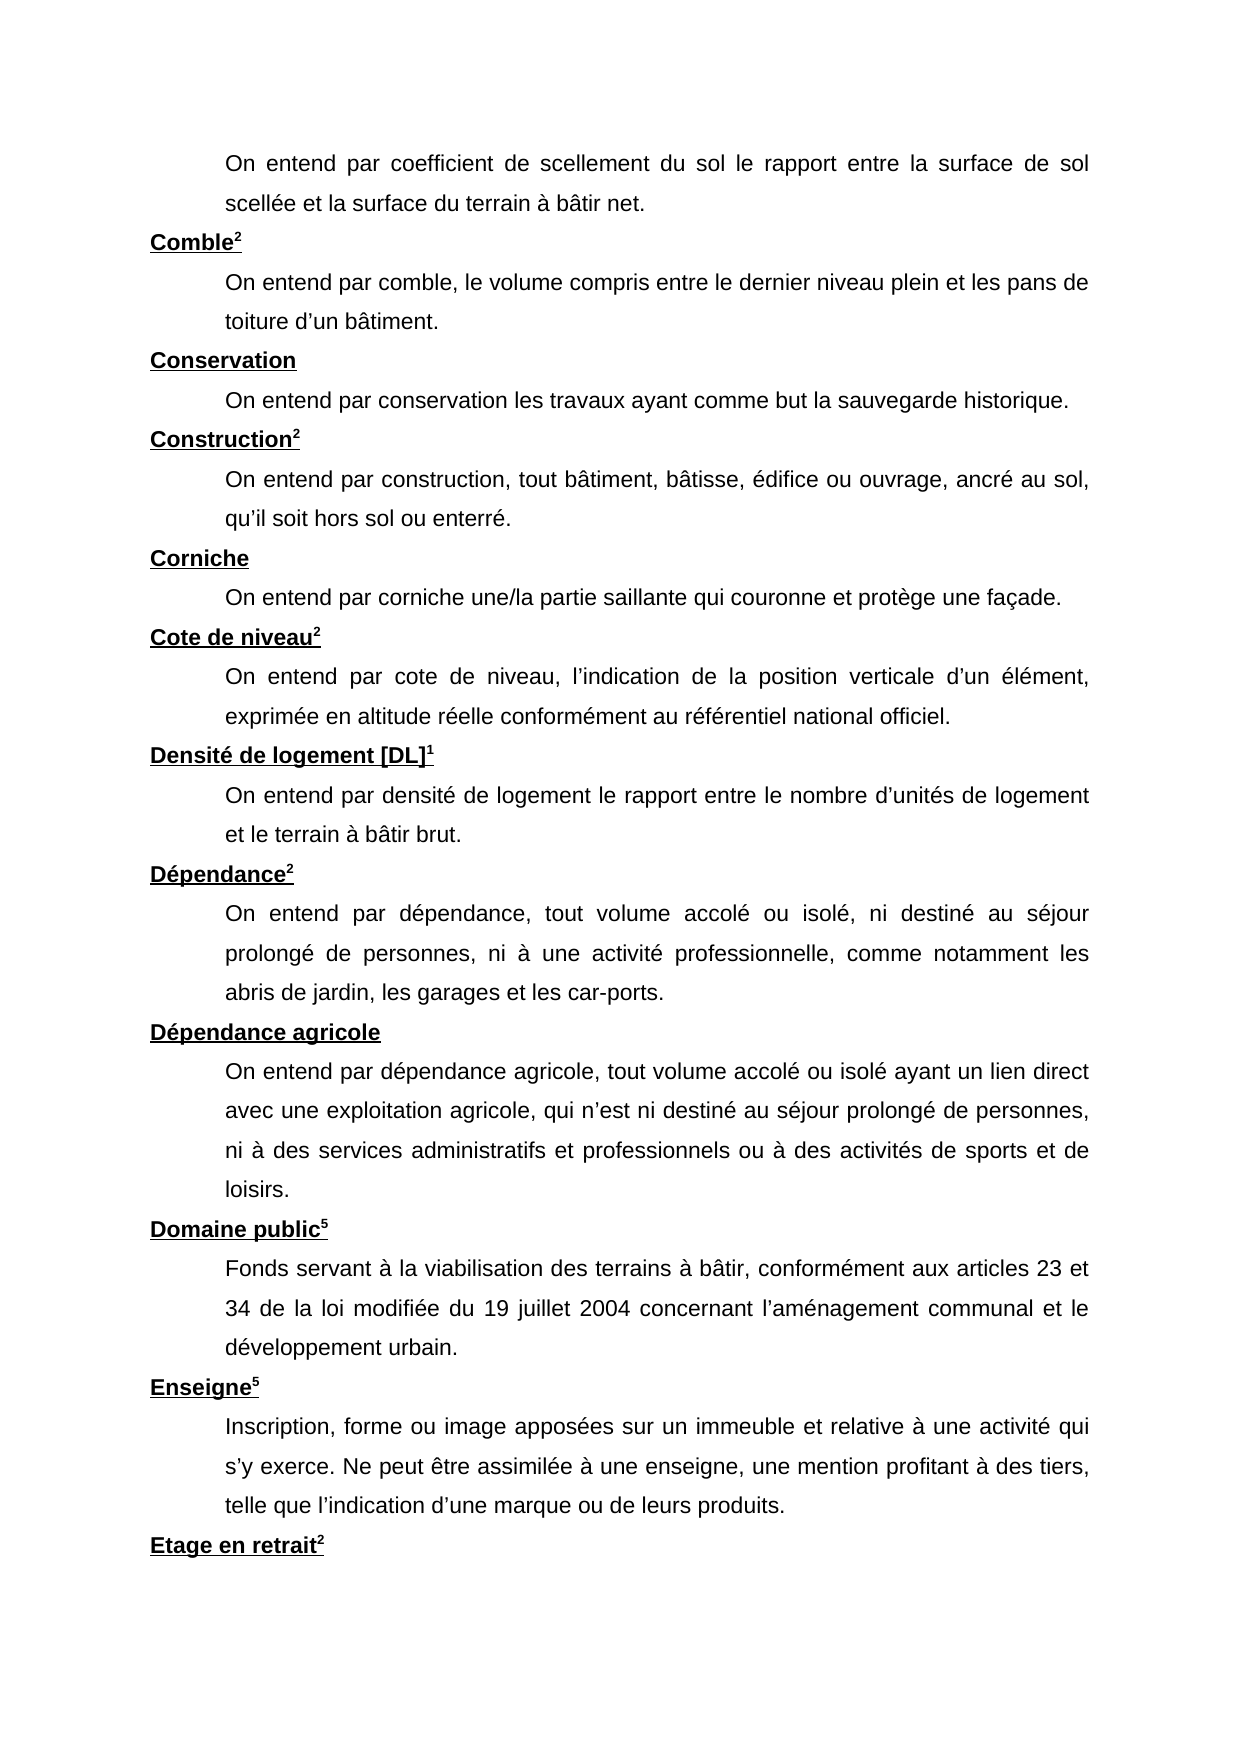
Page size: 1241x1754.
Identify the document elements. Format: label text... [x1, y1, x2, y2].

text On entend par dépendance agricole, tout volume accolé ou isolé ayant un lien direct avec une exploitation agricole, qui n’est ni destiné au séjour prolongé de personnes, ni à des services administratifs et professionnels ou à des activités de sports et de loisirs. [225, 1058, 1090, 1203]
text Domaine public5 [150, 1216, 1090, 1242]
text On entend par densité de logement le rapport entre le nombre d’unités de logement et le terrain à bâtir brut. [225, 782, 1090, 847]
text On entend par dépendance, tout volume accolé ou isolé, ni destiné au séjour prolongé de personnes, ni à une activité professionnelle, comme notamment les abris de jardin, les garages et les car-ports. [225, 900, 1090, 1005]
text Fonds servant à la viabilisation des terrains à bâtir, conformément aux articles 23 et 34 de la loi modifiée du 19 juillet 2004 concernant l’aménagement communal et le développement urbain. [225, 1255, 1090, 1361]
text Comble2 [150, 229, 1090, 255]
text On entend par construction, tout bâtiment, bâtisse, édifice ou ouvrage, ancré au sol, qu’il soit hors sol ou enterré. [225, 466, 1090, 532]
text Enseigne5 [150, 1374, 1090, 1400]
text Etage en retrait2 [150, 1532, 1090, 1558]
text On entend par comble, le volume compris entre le dernier niveau plein et les pans de toiture d’un bâtiment. [225, 268, 1090, 334]
text Inscription, forme ou image apposées sur un immeuble et relative à une activité qui s’y exerce. Ne peut être assimilée à une enseigne, une mention profitant à des tiers, telle que l’indication d’une marque ou de leurs produits. [225, 1413, 1090, 1519]
text Corniche [150, 545, 1090, 571]
text On entend par coefficient de scellement du sol le rapport entre la surface de sol scellée et la surface du terrain à bâtir net. [225, 150, 1090, 216]
text Construction2 [150, 426, 1090, 453]
text On entend par conservation les travaux ayant comme but la sauvegarde historique. [225, 387, 1090, 413]
text Conservation [150, 347, 1090, 374]
text Dépendance agricole [150, 1018, 1090, 1045]
text Dépendance2 [150, 861, 1090, 887]
text On entend par cote de niveau, l’indication de la position verticale d’un élément, exprimée en altitude réelle conformément au référentiel national officiel. [225, 663, 1090, 729]
text Densité de logement [DL]1 [150, 742, 1090, 768]
text On entend par corniche une/la partie saillante qui couronne et protège une façade. [225, 584, 1090, 611]
text Cote de niveau2 [150, 624, 1090, 650]
